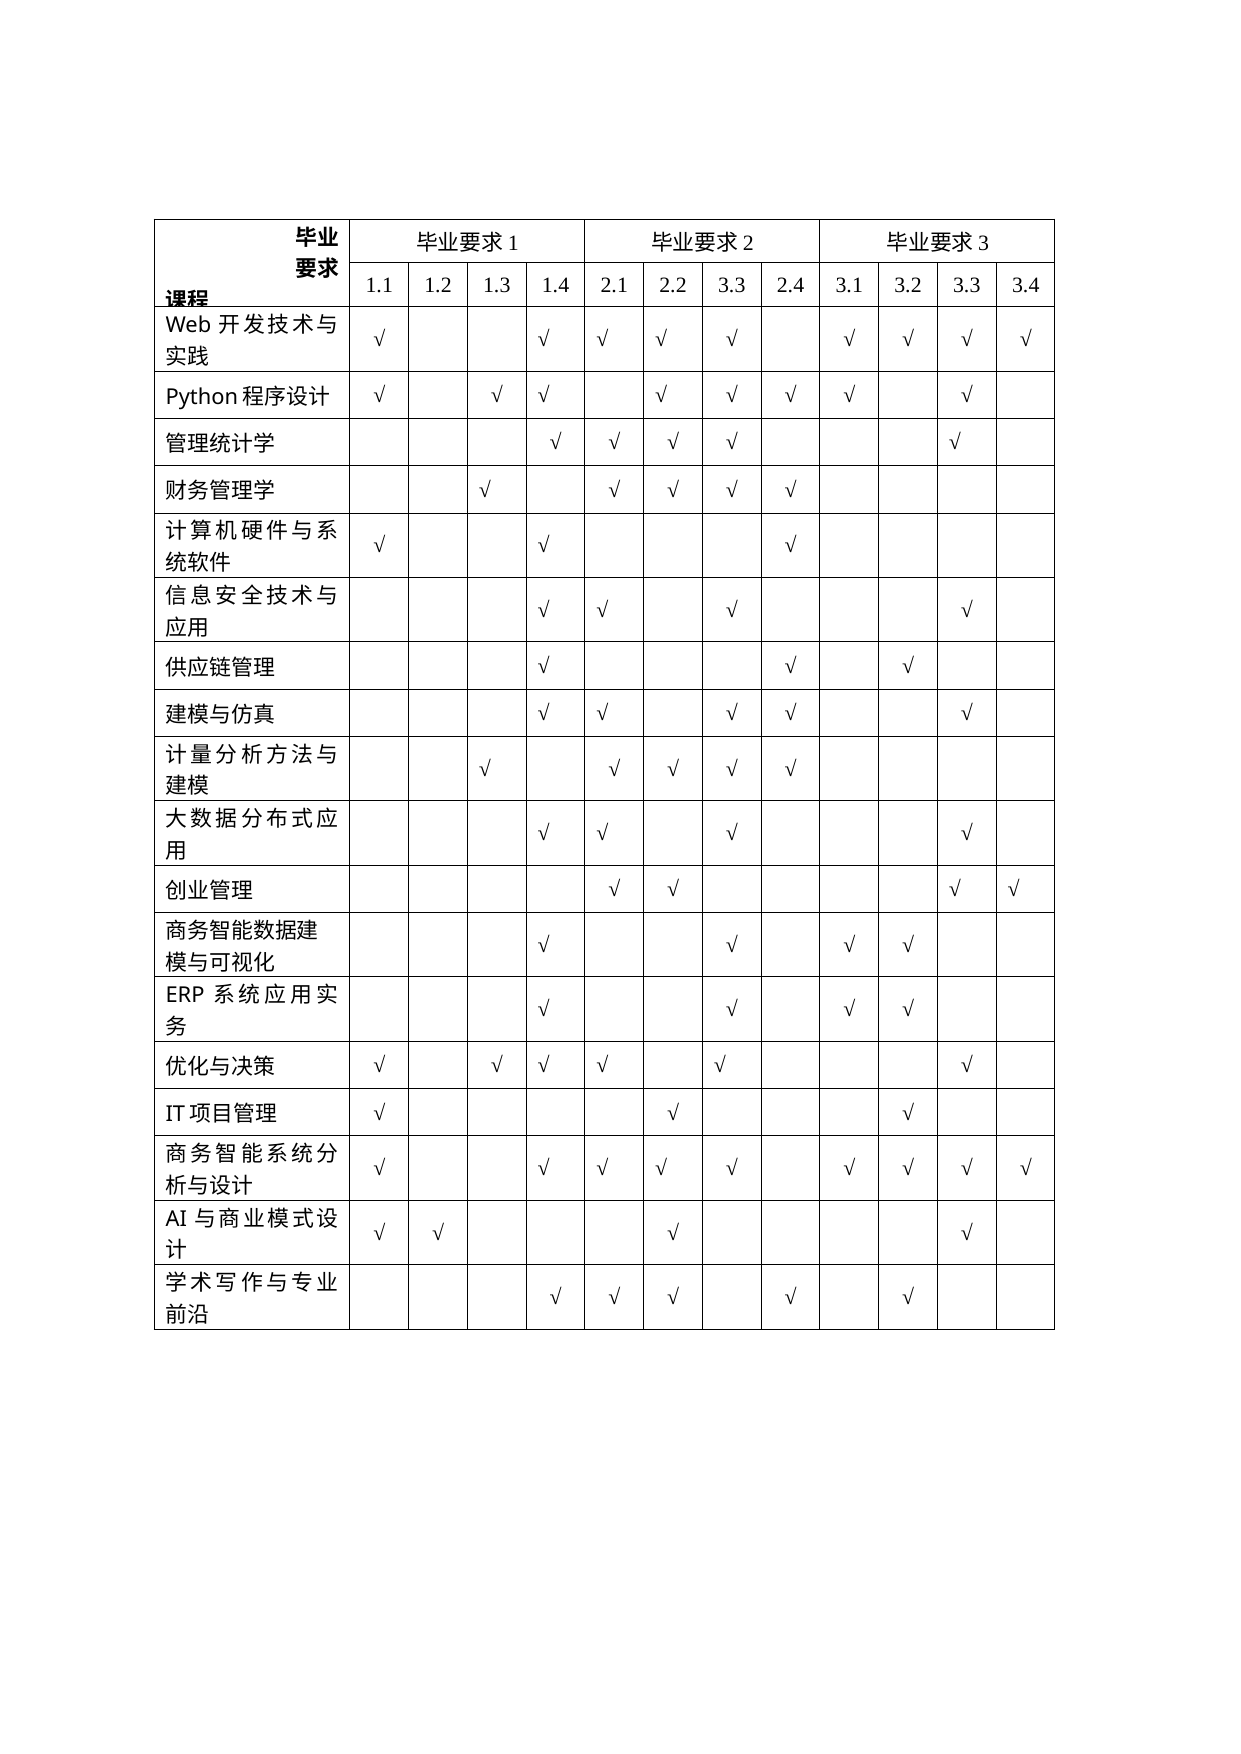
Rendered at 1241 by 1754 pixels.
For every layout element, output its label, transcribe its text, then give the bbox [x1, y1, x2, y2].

table_cell [762, 419, 819, 465]
table_cell 1.1 [350, 263, 408, 306]
table_cell √ [585, 1265, 643, 1328]
table_cell √ [703, 1042, 761, 1088]
table_cell √ [762, 372, 819, 418]
table_cell [997, 1042, 1054, 1088]
table_cell [350, 690, 408, 736]
table_cell [703, 866, 761, 912]
table_cell √ [938, 866, 996, 912]
table_cell [585, 642, 643, 688]
table_cell √ [703, 419, 761, 465]
table_cell [409, 977, 467, 1041]
table_cell [585, 514, 643, 577]
table_cell 1.4 [527, 263, 584, 306]
table_cell √ [938, 690, 996, 736]
table_cell Web开发技术与实践 [155, 307, 349, 371]
table_cell √ [468, 466, 526, 512]
table_cell [409, 1042, 467, 1088]
table_cell [997, 578, 1054, 641]
table_cell [527, 1089, 584, 1135]
table_cell [938, 913, 996, 976]
table_cell √ [527, 913, 584, 976]
table_cell √ [350, 307, 408, 371]
table_cell [820, 466, 878, 512]
table_cell √ [879, 1265, 937, 1328]
table_cell [409, 913, 467, 976]
table_cell [468, 1136, 526, 1199]
table_cell [409, 642, 467, 688]
table_cell [997, 372, 1054, 418]
table_cell √ [585, 466, 643, 512]
table_header 毕业要求1 [350, 220, 584, 262]
table_cell √ [585, 419, 643, 465]
table_cell √ [762, 690, 819, 736]
table_cell [762, 1201, 819, 1264]
table_cell [997, 419, 1054, 465]
table_cell 财务管理学 [155, 466, 349, 512]
table_header 毕业要求3 [820, 220, 1054, 262]
table_cell [820, 642, 878, 688]
table_cell [938, 737, 996, 800]
table_cell [409, 1089, 467, 1135]
table_cell [997, 801, 1054, 864]
table_cell [879, 372, 937, 418]
table_cell √ [644, 372, 702, 418]
table_cell [820, 690, 878, 736]
table_cell 创业管理 [155, 866, 349, 912]
table_cell [820, 1265, 878, 1328]
table_cell √ [703, 372, 761, 418]
table_cell √ [703, 466, 761, 512]
table_cell √ [468, 372, 526, 418]
table_cell 2.1 [585, 263, 643, 306]
table_cell √ [350, 1136, 408, 1199]
table_cell √ [997, 307, 1054, 371]
table_cell [703, 642, 761, 688]
table_cell [350, 642, 408, 688]
table_cell [468, 866, 526, 912]
table_cell [350, 578, 408, 641]
table_cell [879, 419, 937, 465]
table_cell √ [585, 801, 643, 864]
table_cell [938, 1265, 996, 1328]
table_cell √ [879, 977, 937, 1041]
table_cell √ [762, 466, 819, 512]
table_cell [820, 737, 878, 800]
table_cell IT项目管理 [155, 1089, 349, 1135]
table_cell [409, 690, 467, 736]
table_cell √ [820, 372, 878, 418]
table_cell [762, 977, 819, 1041]
table_cell √ [350, 372, 408, 418]
table_cell √ [879, 642, 937, 688]
table_cell [527, 466, 584, 512]
table_cell √ [644, 466, 702, 512]
table_cell [820, 578, 878, 641]
table_cell [644, 913, 702, 976]
table_cell [879, 866, 937, 912]
table_cell √ [350, 514, 408, 577]
table_cell [468, 690, 526, 736]
table_cell [820, 801, 878, 864]
table_cell √ [527, 514, 584, 577]
table_cell √ [879, 1089, 937, 1135]
table_cell [997, 514, 1054, 577]
table_cell [468, 642, 526, 688]
table_cell 大数据分布式应用 [155, 801, 349, 864]
table_cell [644, 801, 702, 864]
table_cell 商务智能数据建模与可视化 [155, 913, 349, 976]
table_cell [703, 1201, 761, 1264]
table_cell √ [527, 1042, 584, 1088]
table_cell √ [762, 514, 819, 577]
table_cell [644, 642, 702, 688]
table_cell √ [527, 690, 584, 736]
table_cell 2.4 [762, 263, 819, 306]
table_cell √ [644, 1089, 702, 1135]
table_cell [879, 514, 937, 577]
table_cell √ [350, 1201, 408, 1264]
table_cell √ [527, 977, 584, 1041]
table_cell [644, 514, 702, 577]
table_cell [409, 737, 467, 800]
table_cell [879, 737, 937, 800]
table_header 毕业 要求 课程 名称 [155, 220, 349, 306]
table_cell [762, 578, 819, 641]
table_cell [703, 1089, 761, 1135]
table_cell √ [527, 1265, 584, 1328]
table_cell [879, 466, 937, 512]
table_cell [997, 913, 1054, 976]
table_cell [350, 801, 408, 864]
table_cell [997, 690, 1054, 736]
table_cell 供应链管理 [155, 642, 349, 688]
table_cell 3.3 [703, 263, 761, 306]
table_cell [762, 1042, 819, 1088]
table_cell [468, 419, 526, 465]
table_cell √ [703, 307, 761, 371]
table_cell √ [585, 307, 643, 371]
table_cell [585, 913, 643, 976]
table_cell √ [527, 1136, 584, 1199]
table_cell [879, 690, 937, 736]
table_cell √ [644, 866, 702, 912]
table_cell [644, 977, 702, 1041]
table_cell √ [938, 1042, 996, 1088]
table_cell [997, 977, 1054, 1041]
table_cell √ [820, 1136, 878, 1199]
table_cell [762, 1089, 819, 1135]
table_cell √ [527, 307, 584, 371]
table_cell [644, 690, 702, 736]
table_cell [938, 642, 996, 688]
table_cell √ [527, 419, 584, 465]
table_cell [879, 1201, 937, 1264]
table_cell [703, 514, 761, 577]
table_cell √ [997, 866, 1054, 912]
table_cell [879, 578, 937, 641]
table_cell 建模与仿真 [155, 690, 349, 736]
table_cell [468, 307, 526, 371]
table_cell √ [527, 372, 584, 418]
table_cell √ [820, 307, 878, 371]
table_cell [997, 466, 1054, 512]
table_cell [350, 1265, 408, 1328]
table_cell √ [350, 1042, 408, 1088]
table_cell √ [527, 642, 584, 688]
table_cell [527, 1201, 584, 1264]
table_cell √ [938, 372, 996, 418]
table_cell [762, 866, 819, 912]
table_cell √ [585, 866, 643, 912]
table_cell [585, 977, 643, 1041]
table_cell AI与商业模式设计 [155, 1201, 349, 1264]
table_cell 1.3 [468, 263, 526, 306]
table_cell √ [879, 913, 937, 976]
table_cell [350, 977, 408, 1041]
table_cell [468, 578, 526, 641]
table_cell √ [879, 307, 937, 371]
table_cell [468, 1201, 526, 1264]
table_cell [997, 1201, 1054, 1264]
table_cell [820, 1201, 878, 1264]
table_cell [350, 913, 408, 976]
table_cell [468, 801, 526, 864]
table_cell [938, 466, 996, 512]
table_cell √ [585, 1042, 643, 1088]
table_cell [997, 642, 1054, 688]
table_cell [585, 1201, 643, 1264]
table_cell √ [703, 1136, 761, 1199]
table_cell [409, 307, 467, 371]
table_cell 3.3 [938, 263, 996, 306]
table_cell [762, 307, 819, 371]
table_cell √ [644, 1201, 702, 1264]
table_cell [997, 1089, 1054, 1135]
table_cell √ [938, 307, 996, 371]
table_cell √ [938, 1136, 996, 1199]
table_cell 优化与决策 [155, 1042, 349, 1088]
table_cell [468, 913, 526, 976]
table_cell [644, 1042, 702, 1088]
table_cell √ [468, 737, 526, 800]
table_cell √ [997, 1136, 1054, 1199]
table_cell √ [468, 1042, 526, 1088]
table_cell Python程序设计 [155, 372, 349, 418]
table_cell [409, 514, 467, 577]
table_cell √ [762, 737, 819, 800]
table_cell [762, 913, 819, 976]
table_cell [409, 372, 467, 418]
table_cell [409, 1265, 467, 1328]
table_cell [938, 514, 996, 577]
table_cell √ [703, 737, 761, 800]
table_cell 管理统计学 [155, 419, 349, 465]
table_cell √ [820, 977, 878, 1041]
table_cell √ [879, 1136, 937, 1199]
table_cell √ [703, 578, 761, 641]
table_cell [409, 419, 467, 465]
table_cell [938, 1089, 996, 1135]
table_cell √ [585, 578, 643, 641]
table_cell [879, 1042, 937, 1088]
table_cell √ [409, 1201, 467, 1264]
table_cell √ [585, 737, 643, 800]
table_cell √ [820, 913, 878, 976]
table_cell [938, 977, 996, 1041]
table_cell √ [644, 737, 702, 800]
table_cell ERP系统应用实务 [155, 977, 349, 1041]
table_cell [585, 1089, 643, 1135]
table_cell 商务智能系统分析与设计 [155, 1136, 349, 1199]
table_cell √ [644, 1136, 702, 1199]
table_cell √ [938, 801, 996, 864]
table_cell √ [938, 419, 996, 465]
table_cell 计算机硬件与系统软件 [155, 514, 349, 577]
table_cell [409, 801, 467, 864]
table_cell 计量分析方法与建模 [155, 737, 349, 800]
table_cell 3.2 [879, 263, 937, 306]
table_cell √ [644, 419, 702, 465]
table_cell √ [703, 913, 761, 976]
table_cell 3.4 [997, 263, 1054, 306]
table_cell [350, 866, 408, 912]
table_cell 1.2 [409, 263, 467, 306]
table_cell √ [762, 1265, 819, 1328]
table_cell √ [703, 977, 761, 1041]
table_cell [762, 801, 819, 864]
table_cell [703, 1265, 761, 1328]
table_cell √ [585, 690, 643, 736]
table_cell [527, 737, 584, 800]
table_cell [997, 737, 1054, 800]
table_cell [820, 419, 878, 465]
table_cell √ [703, 690, 761, 736]
table_cell [409, 466, 467, 512]
table_cell √ [585, 1136, 643, 1199]
table_header 毕业要求2 [585, 220, 819, 262]
table_cell √ [644, 1265, 702, 1328]
table_cell 2.2 [644, 263, 702, 306]
table_cell [762, 1136, 819, 1199]
table_cell [820, 866, 878, 912]
table_cell 学术写作与专业前沿 [155, 1265, 349, 1328]
table_cell [644, 578, 702, 641]
table_cell [409, 866, 467, 912]
table_cell √ [527, 578, 584, 641]
table_cell [468, 977, 526, 1041]
table_cell [879, 801, 937, 864]
table_cell 3.1 [820, 263, 878, 306]
table_cell [820, 1089, 878, 1135]
table_cell [820, 1042, 878, 1088]
table_cell 信息安全技术与应用 [155, 578, 349, 641]
table_cell [409, 1136, 467, 1199]
table_cell √ [762, 642, 819, 688]
table_cell [585, 372, 643, 418]
table_cell [409, 578, 467, 641]
table_cell √ [703, 801, 761, 864]
table_cell [350, 419, 408, 465]
table_cell √ [644, 307, 702, 371]
table_cell √ [350, 1089, 408, 1135]
table_cell [468, 514, 526, 577]
table_cell [527, 866, 584, 912]
table_cell [350, 737, 408, 800]
table_cell [350, 466, 408, 512]
table_cell [468, 1089, 526, 1135]
table_cell √ [527, 801, 584, 864]
table_cell √ [938, 578, 996, 641]
table_cell √ [938, 1201, 996, 1264]
table_cell [820, 514, 878, 577]
table_cell [997, 1265, 1054, 1328]
table_cell [468, 1265, 526, 1328]
